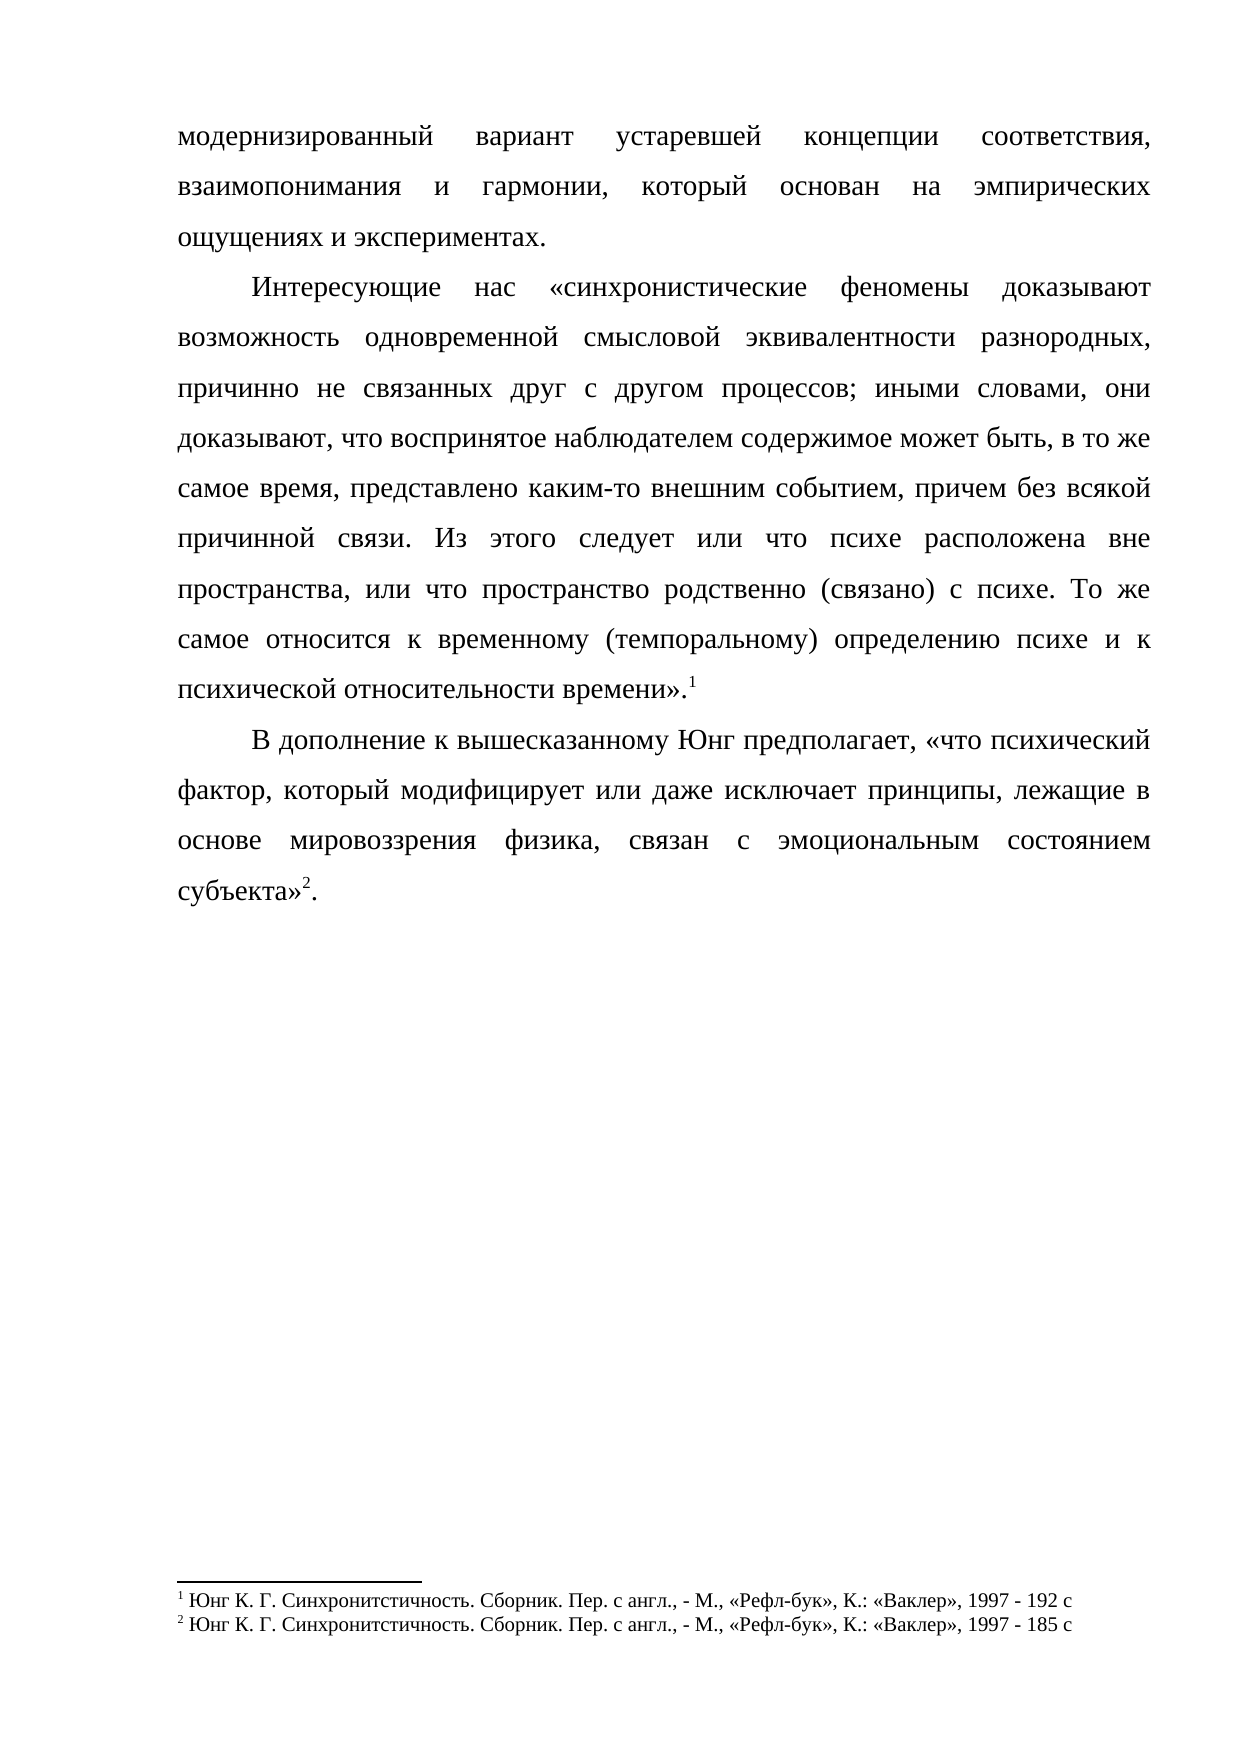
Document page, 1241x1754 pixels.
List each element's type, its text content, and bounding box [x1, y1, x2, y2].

text В дополнение к вышесказанному Юнг предполагает, «что психический фактор, который модифицирует или даже исключает принципы, лежащие в основе мировоззрения физика, связан с эмоциональным состоянием субъекта». [177, 722, 1152, 906]
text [177, 118, 1152, 252]
text Интересующие нас «синхронистические феномены доказывают возможность одновременной смысловой эквивалентности разнородных, причинно не связанных друг с другом процессов; иными словами, они доказывают, что воспринятое наблюдателем содержимое может быть, в то же самое время, представлено каким-то внешним событием, причем без всякой причинной связи. Из этого следует или что психе расположена вне пространства, или что пространство родственно (связано) с психе. То же самое относится к временному (темпоральному) определению психе и к психической относительности времени». [177, 269, 1152, 705]
